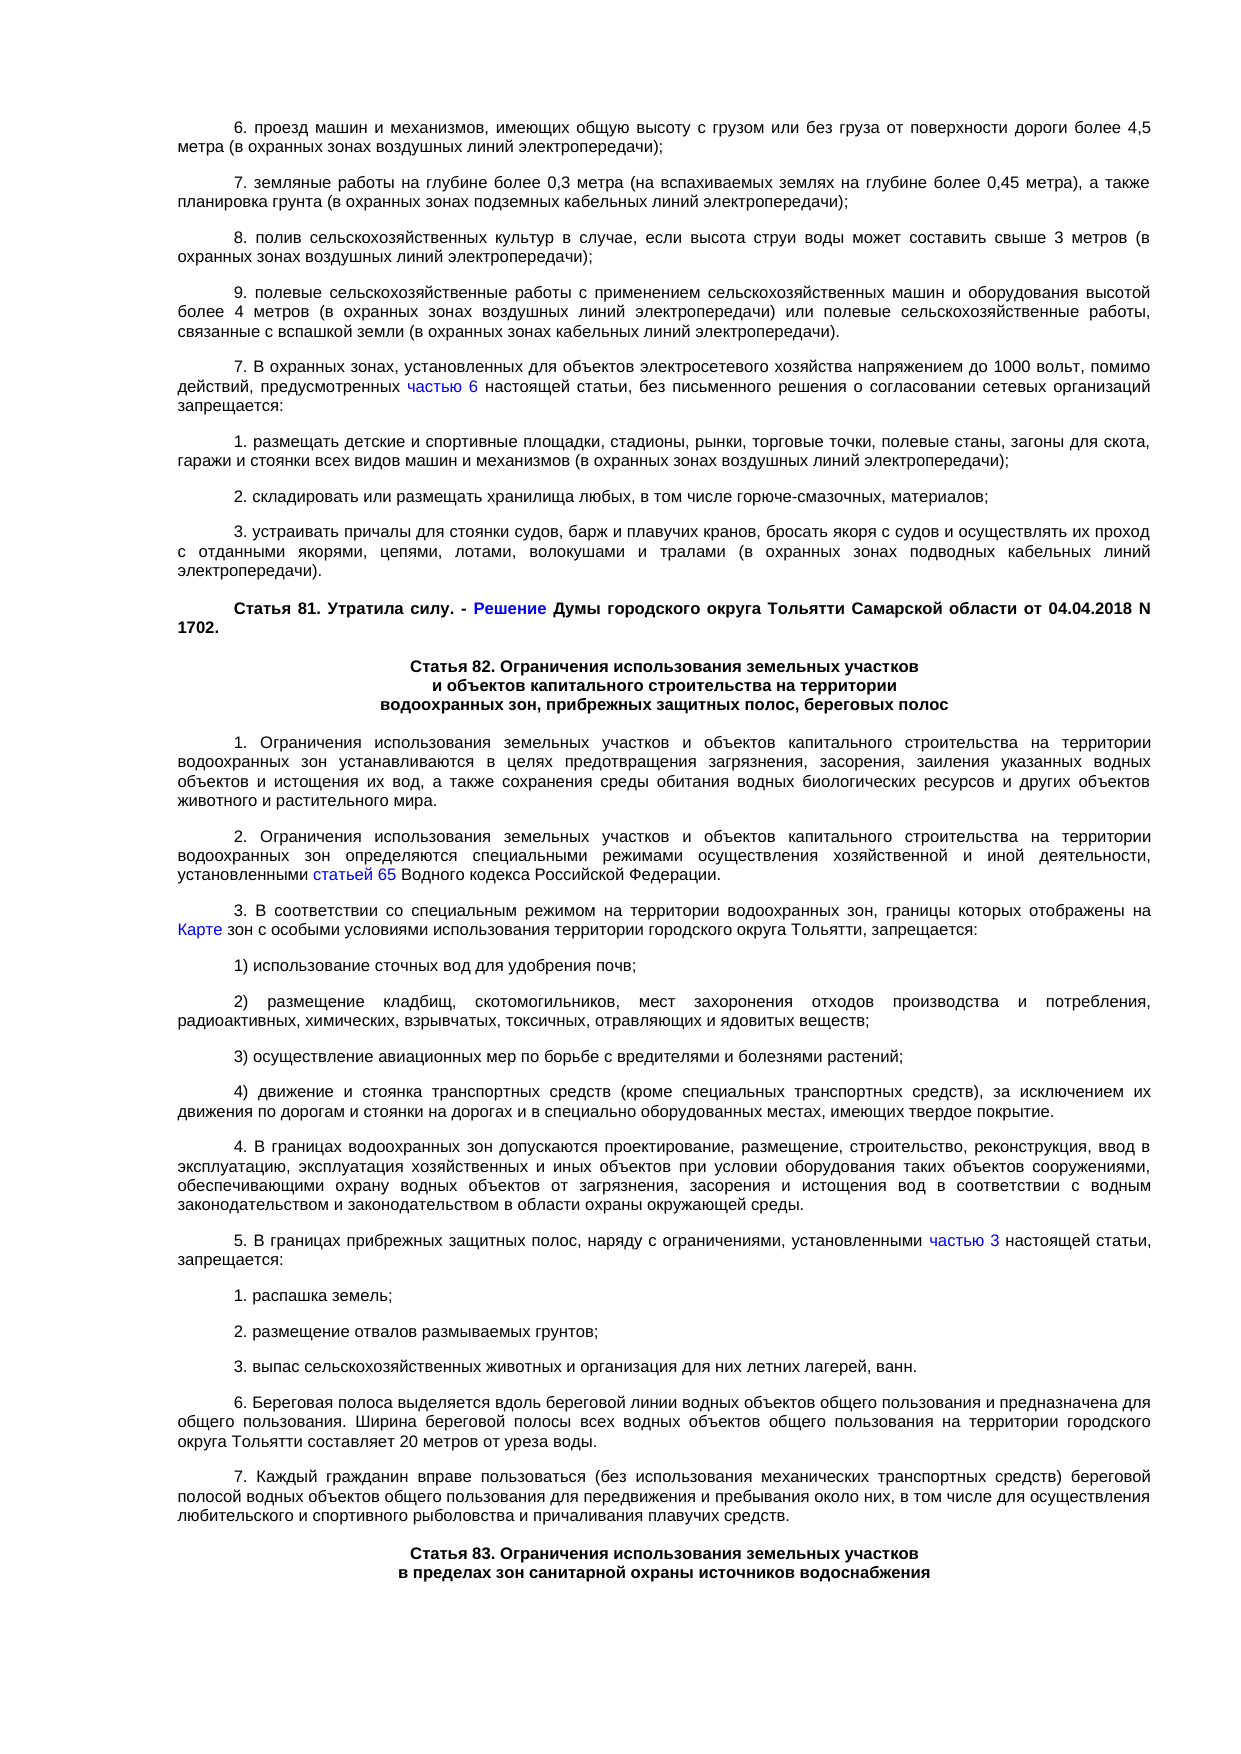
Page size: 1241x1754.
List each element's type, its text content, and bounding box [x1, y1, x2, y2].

text 2. Ограничения использования земельных участков и объектов капитального строительства на территории водоохранных зон определяются специальными режимами осуществления хозяйственной и иной деятельности, установленными статьей 65 Водного кодекса Российской Федерации. [177, 826, 1152, 884]
text 4) движение и стоянка транспортных средств (кроме специальных транспортных средств), за исключением их движения по дорогам и стоянки на дорогах и в специально оборудованных местах, имеющих твердое покрытие. [177, 1082, 1152, 1121]
text 4. В границах водоохранных зон допускаются проектирование, размещение, строительство, реконструкция, ввод в эксплуатацию, эксплуатация хозяйственных и иных объектов при условии оборудования таких объектов сооружениями, обеспечивающими охрану водных объектов от загрязнения, засорения и истощения вод в соответствии с водным законодательством и законодательством в области охраны окружающей среды. [177, 1137, 1152, 1214]
text 3. устраивать причалы для стоянки судов, барж и плавучих кранов, бросать якоря с судов и осуществлять их проход с отданными якорями, цепями, лотами, волокушами и тралами (в охранных зонах подводных кабельных линий электропередачи). [177, 522, 1152, 580]
text 7. Каждый гражданин вправе пользоваться (без использования механических транспортных средств) береговой полосой водных объектов общего пользования для передвижения и пребывания около них, в том числе для осуществления любительского и спортивного рыболовства и причаливания плавучих средств. [177, 1467, 1152, 1525]
text 2) размещение кладбищ, скотомогильников, мест захоронения отходов производства и потребления, радиоактивных, химических, взрывчатых, токсичных, отравляющих и ядовитых веществ; [177, 991, 1152, 1030]
text 8. полив сельскохозяйственных культур в случае, если высота струи воды может составить свыше 3 метров (в охранных зонах воздушных линий электропередачи); [177, 228, 1152, 266]
text 2. размещение отвалов размываемых грунтов; [177, 1321, 1152, 1341]
text 7. В охранных зонах, установленных для объектов электросетевого хозяйства напряжением до 1000 вольт, помимо действий, предусмотренных частью 6 настоящей статьи, без письменного решения о согласовании сетевых организаций запрещается: [177, 357, 1152, 415]
text 1. Ограничения использования земельных участков и объектов капитального строительства на территории водоохранных зон устанавливаются в целях предотвращения загрязнения, засорения, заиления указанных водных объектов и истощения их вод, а также сохранения среды обитания водных биологических ресурсов и других объектов животного и растительного мира. [177, 733, 1152, 810]
text 6. Береговая полоса выделяется вдоль береговой линии водных объектов общего пользования и предназначена для общего пользования. Ширина береговой полосы всех водных объектов общего пользования на территории городского округа Тольятти составляет 20 метров от уреза воды. [177, 1393, 1152, 1451]
text водоохранных зон, прибрежных защитных полос, береговых полос [177, 695, 1152, 714]
text 5. В границах прибрежных защитных полос, наряду с ограничениями, установленными частью 3 настоящей статьи, запрещается: [177, 1231, 1152, 1269]
text 1. размещать детские и спортивные площадки, стадионы, рынки, торговые точки, полевые станы, загоны для скота, гаражи и стоянки всех видов машин и механизмов (в охранных зонах воздушных линий электропередачи); [177, 431, 1152, 470]
text 3) осуществление авиационных мер по борьбе с вредителями и болезнями растений; [177, 1046, 1152, 1066]
text в пределах зон санитарной охраны источников водоснабжения [177, 1563, 1152, 1582]
text 1. распашка земель; [177, 1286, 1152, 1305]
text 3. В соответствии со специальным режимом на территории водоохранных зон, границы которых отображены на Карте зон с особыми условиями использования территории городского округа Тольятти, запрещается: [177, 901, 1152, 939]
text Статья 83. Ограничения использования земельных участков [177, 1544, 1152, 1563]
text 3. выпас сельскохозяйственных животных и организация для них летних лагерей, ванн. [177, 1357, 1152, 1376]
text 2. складировать или размещать хранилища любых, в том числе горюче-смазочных, материалов; [177, 486, 1152, 506]
text Статья 81. Утратила силу. - Решение Думы городского округа Тольятти Самарской области от 04.04.2018 N 1702. [177, 599, 1152, 637]
text 6. проезд машин и механизмов, имеющих общую высоту с грузом или без груза от поверхности дороги более 4,5 метра (в охранных зонах воздушных линий электропередачи); [177, 118, 1152, 156]
text 9. полевые сельскохозяйственные работы с применением сельскохозяйственных машин и оборудования высотой более 4 метров (в охранных зонах воздушных линий электропередачи) или полевые сельскохозяйственные работы, связанные с вспашкой земли (в охранных зонах кабельных линий электропередачи). [177, 283, 1152, 341]
text 1) использование сточных вод для удобрения почв; [177, 956, 1152, 975]
text и объектов капитального строительства на территории [177, 676, 1152, 695]
text 7. земляные работы на глубине более 0,3 метра (на вспахиваемых землях на глубине более 0,45 метра), а также планировка грунта (в охранных зонах подземных кабельных линий электропередачи); [177, 173, 1152, 211]
text Статья 82. Ограничения использования земельных участков [177, 656, 1152, 676]
